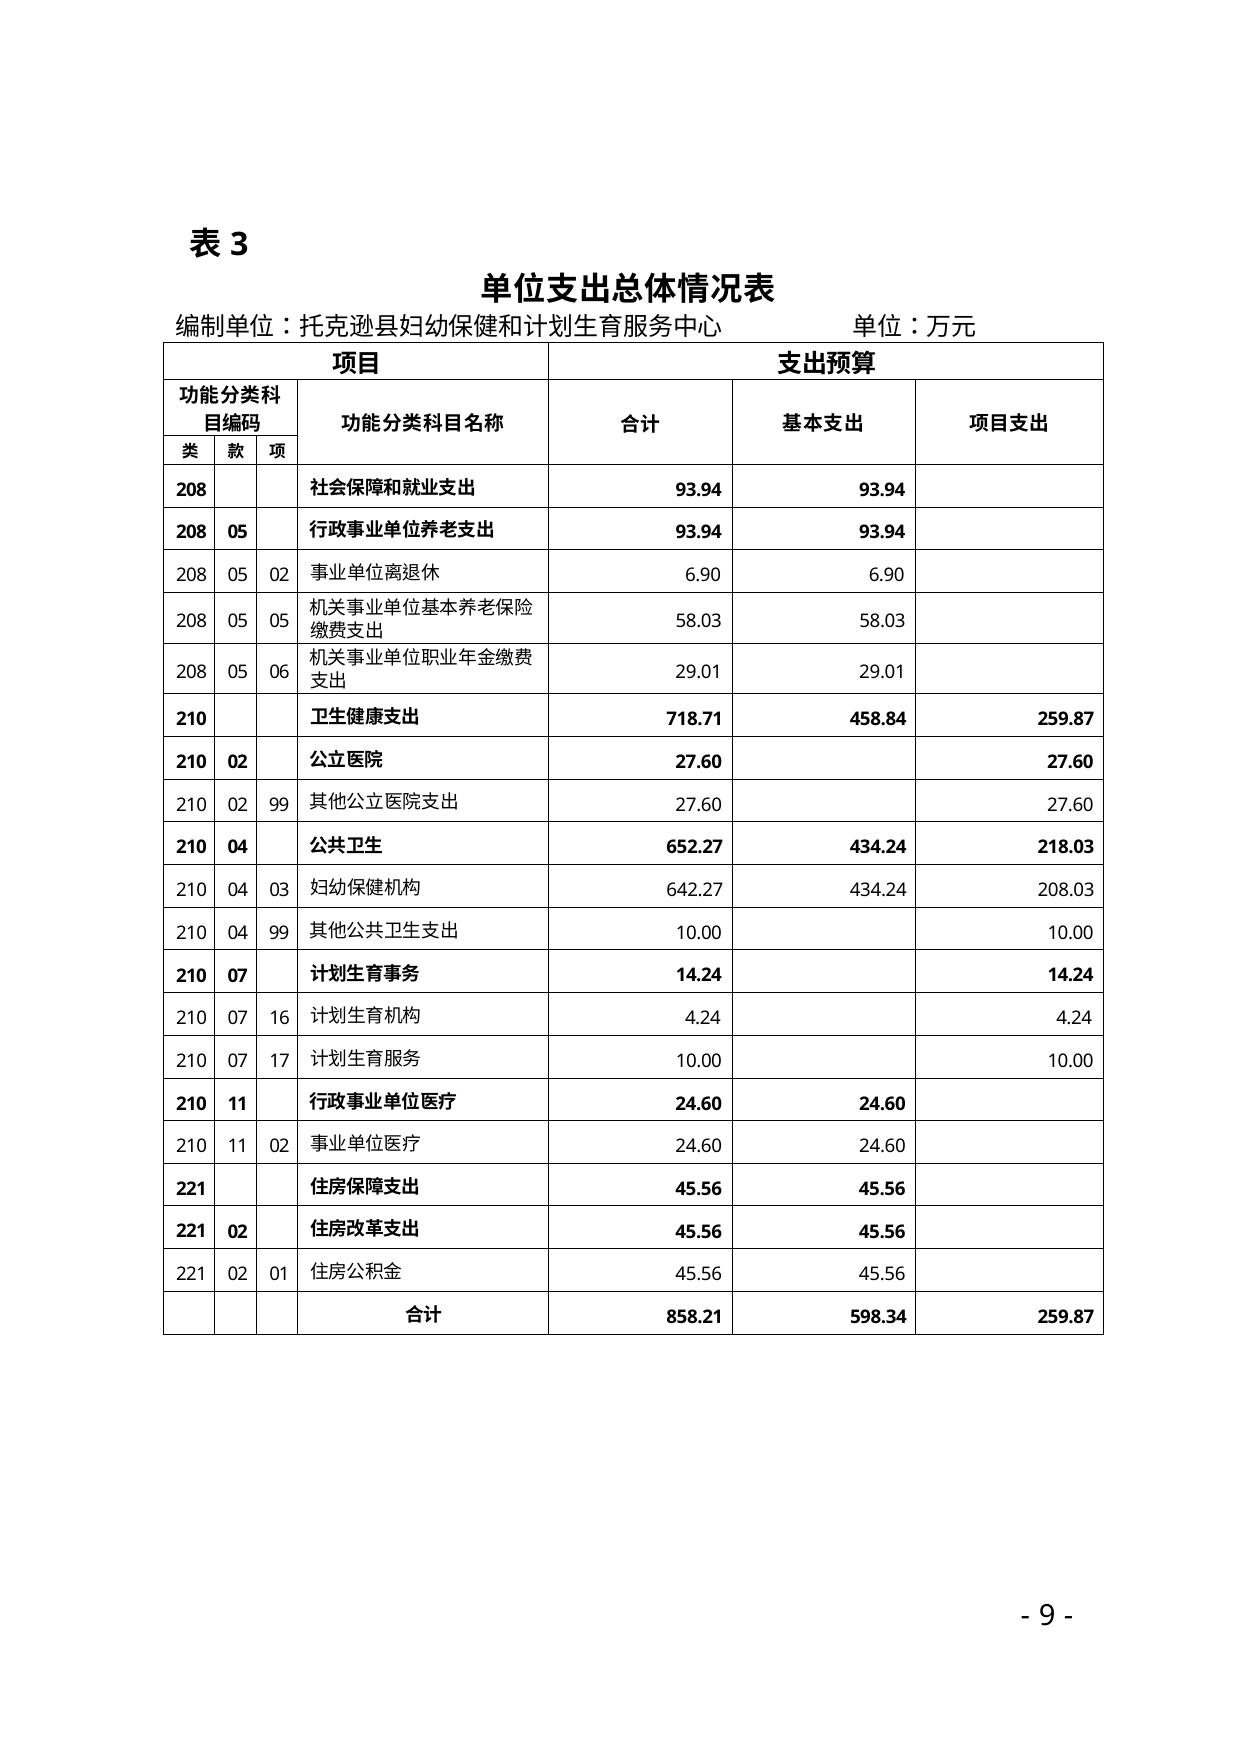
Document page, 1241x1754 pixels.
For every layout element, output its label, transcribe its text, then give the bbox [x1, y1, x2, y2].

table_cell 计划生育事务 [298, 950, 548, 992]
table_cell 210 [164, 822, 214, 864]
table_header 项目 [164, 343, 548, 379]
table_cell [916, 1206, 1103, 1248]
table_cell [916, 1249, 1103, 1291]
table_cell 93.94 [733, 508, 915, 549]
table_cell 其他公立医院支出 [298, 780, 548, 821]
table_cell 24.60 [549, 1079, 732, 1120]
table_cell 02 [257, 1121, 297, 1163]
table_cell [257, 950, 297, 992]
table_cell [916, 1121, 1103, 1163]
table_cell 02 [215, 1249, 256, 1291]
table_cell [257, 465, 297, 506]
table_cell 598.34 [733, 1292, 915, 1334]
table_cell 210 [164, 694, 214, 736]
table_cell 99 [257, 908, 297, 949]
table_cell 221 [164, 1164, 214, 1205]
table_cell [257, 822, 297, 864]
text 编制单位：托克逊县妇幼保健和计划生育服务中心 单位：万元 [175, 312, 1104, 342]
table_cell 208.03 [916, 865, 1103, 907]
table_cell 02 [215, 780, 256, 821]
table_cell 210 [164, 1036, 214, 1077]
table_cell [916, 593, 1103, 642]
table_cell 类 [164, 436, 214, 464]
table_cell [916, 550, 1103, 592]
table_cell 259.87 [916, 1292, 1103, 1334]
table_cell 04 [215, 822, 256, 864]
table_cell 04 [215, 908, 256, 949]
table_cell [257, 737, 297, 778]
table_cell 45.56 [733, 1164, 915, 1205]
table_cell 项 [257, 436, 297, 464]
table_cell [257, 694, 297, 736]
table_cell [916, 644, 1103, 693]
table_cell 29.01 [733, 644, 915, 693]
table_cell 93.94 [549, 465, 732, 506]
table_cell 住房公积金 [298, 1249, 548, 1291]
table_cell 208 [164, 593, 214, 642]
table_cell 合计 [549, 380, 732, 464]
text 单位支出总体情况表 [481, 268, 1104, 308]
table_cell 858.21 [549, 1292, 732, 1334]
table_cell 机关事业单位职业年金缴费 支出 [298, 644, 548, 693]
table_cell 住房保障支出 [298, 1164, 548, 1205]
table_cell 事业单位离退休 [298, 550, 548, 592]
table_cell 项目支出 [916, 380, 1103, 464]
table_cell 434.24 [733, 822, 915, 864]
table_header 支出预算 [549, 343, 1103, 379]
table_cell 社会保障和就业支出 [298, 465, 548, 506]
table_cell 行政事业单位医疗 [298, 1079, 548, 1120]
table_cell 45.56 [549, 1164, 732, 1205]
table_cell [257, 508, 297, 549]
table_cell 458.84 [733, 694, 915, 736]
table_cell 卫生健康支出 [298, 694, 548, 736]
table_cell [733, 993, 915, 1035]
table_cell [257, 1079, 297, 1120]
table_cell 05 [215, 593, 256, 642]
table_cell 04 [215, 865, 256, 907]
text 表 3 [189, 223, 1104, 264]
table_cell 11 [215, 1121, 256, 1163]
table_cell 27.60 [549, 737, 732, 778]
table_cell 行政事业单位养老支出 [298, 508, 548, 549]
table_cell 16 [257, 993, 297, 1035]
table_cell 99 [257, 780, 297, 821]
table_cell 07 [215, 950, 256, 992]
table_cell 计划生育服务 [298, 1036, 548, 1077]
table_cell 24.60 [549, 1121, 732, 1163]
table_cell [733, 950, 915, 992]
table_cell 05 [257, 593, 297, 642]
table_cell 58.03 [733, 593, 915, 642]
table_cell 4.24 [916, 993, 1103, 1035]
table_cell 公立医院 [298, 737, 548, 778]
table_cell 208 [164, 508, 214, 549]
table_cell 210 [164, 780, 214, 821]
table_cell 07 [215, 993, 256, 1035]
table_cell 计划生育机构 [298, 993, 548, 1035]
table_cell 208 [164, 644, 214, 693]
table_cell 4.24 [549, 993, 732, 1035]
table_cell 652.27 [549, 822, 732, 864]
table_cell 6.90 [733, 550, 915, 592]
table_cell 14.24 [916, 950, 1103, 992]
table_cell 210 [164, 1079, 214, 1120]
table_cell 14.24 [549, 950, 732, 992]
table_cell 93.94 [549, 508, 732, 549]
table_cell 合计 [298, 1292, 548, 1334]
table_cell 45.56 [733, 1249, 915, 1291]
table_cell 45.56 [733, 1206, 915, 1248]
table_cell 05 [215, 644, 256, 693]
table_cell 05 [215, 550, 256, 592]
table_cell [916, 508, 1103, 549]
table_cell [916, 1079, 1103, 1120]
table_cell [733, 908, 915, 949]
table_cell 03 [257, 865, 297, 907]
table_cell 款 [215, 436, 256, 464]
table_cell 功能分类科 目编码 [164, 380, 297, 435]
table_cell 11 [215, 1079, 256, 1120]
table_cell 妇幼保健机构 [298, 865, 548, 907]
table_cell [257, 1292, 297, 1334]
table_cell 29.01 [549, 644, 732, 693]
table_cell 机关事业单位基本养老保险 缴费支出 [298, 593, 548, 642]
table_cell 07 [215, 1036, 256, 1077]
table_cell 210 [164, 908, 214, 949]
table_cell 02 [215, 1206, 256, 1248]
table_cell 住房改革支出 [298, 1206, 548, 1248]
table_cell 208 [164, 465, 214, 506]
table_cell 公共卫生 [298, 822, 548, 864]
table_cell 221 [164, 1206, 214, 1248]
table_cell [733, 780, 915, 821]
table_cell 210 [164, 737, 214, 778]
table_cell 事业单位医疗 [298, 1121, 548, 1163]
table_cell 6.90 [549, 550, 732, 592]
table_cell [164, 1292, 214, 1334]
table_cell 218.03 [916, 822, 1103, 864]
table_cell 718.71 [549, 694, 732, 736]
table_cell [733, 737, 915, 778]
table_cell 210 [164, 865, 214, 907]
table_cell 基本支出 [733, 380, 915, 464]
table_cell 01 [257, 1249, 297, 1291]
table_cell 210 [164, 1121, 214, 1163]
table_cell 27.60 [549, 780, 732, 821]
table_cell 259.87 [916, 694, 1103, 736]
table_cell 24.60 [733, 1079, 915, 1120]
table_cell 06 [257, 644, 297, 693]
table_cell 10.00 [549, 1036, 732, 1077]
table_cell 58.03 [549, 593, 732, 642]
table_cell 27.60 [916, 737, 1103, 778]
table_cell 210 [164, 993, 214, 1035]
table_cell 45.56 [549, 1249, 732, 1291]
table_cell 24.60 [733, 1121, 915, 1163]
table_cell [733, 1036, 915, 1077]
table_cell 210 [164, 950, 214, 992]
table_cell 10.00 [916, 908, 1103, 949]
table_cell [257, 1164, 297, 1205]
table_cell 434.24 [733, 865, 915, 907]
table_cell [215, 1292, 256, 1334]
table_cell 05 [215, 508, 256, 549]
table_cell 02 [257, 550, 297, 592]
table_cell 其他公共卫生支出 [298, 908, 548, 949]
table_cell 10.00 [916, 1036, 1103, 1077]
table_cell 17 [257, 1036, 297, 1077]
table_cell 45.56 [549, 1206, 732, 1248]
table_cell [916, 465, 1103, 506]
table_cell [257, 1206, 297, 1248]
table_cell 93.94 [733, 465, 915, 506]
table_cell 208 [164, 550, 214, 592]
table_cell [916, 1164, 1103, 1205]
table_cell 功能分类科目名称 [298, 380, 548, 464]
table_cell 642.27 [549, 865, 732, 907]
table_cell 02 [215, 737, 256, 778]
table_cell [215, 694, 256, 736]
table_cell [215, 1164, 256, 1205]
table_cell 221 [164, 1249, 214, 1291]
table_cell 27.60 [916, 780, 1103, 821]
table_cell 10.00 [549, 908, 732, 949]
table_cell [215, 465, 256, 506]
